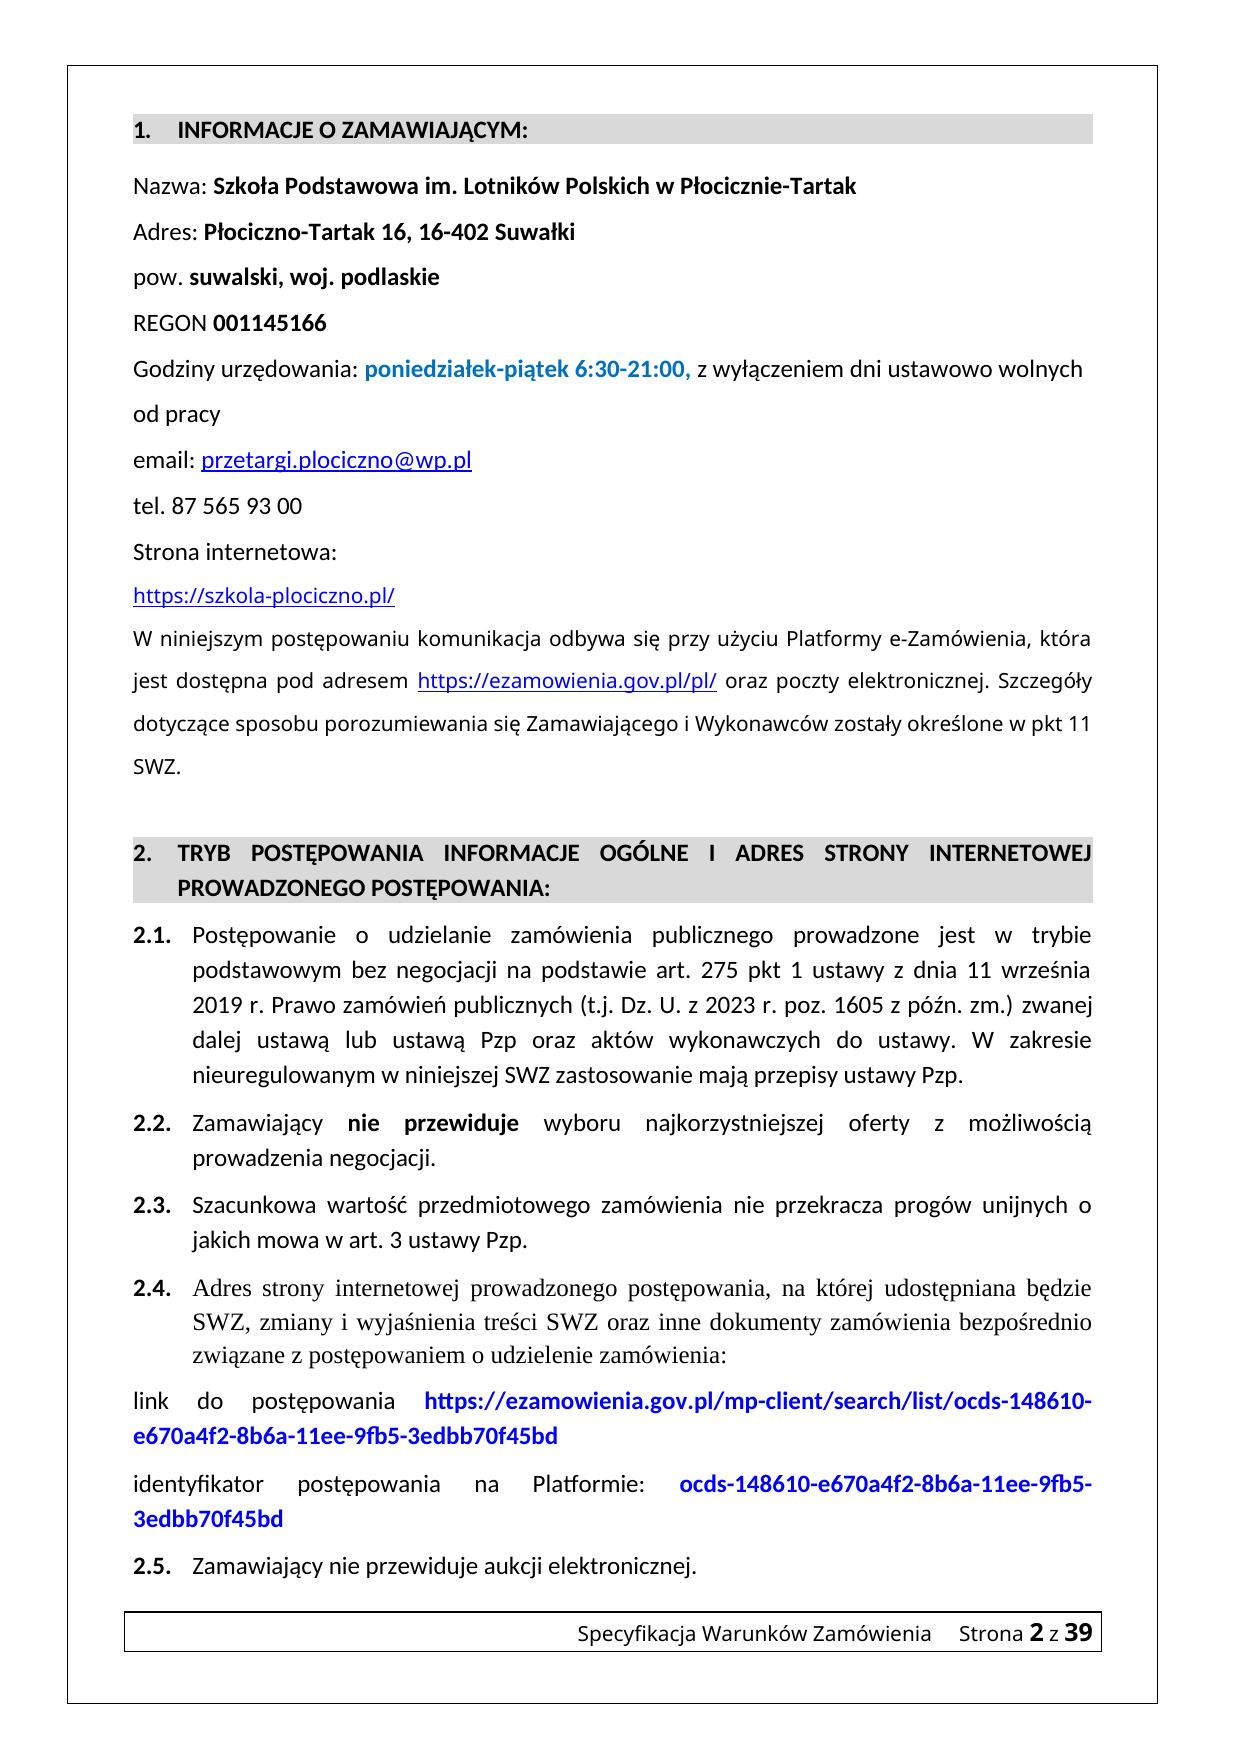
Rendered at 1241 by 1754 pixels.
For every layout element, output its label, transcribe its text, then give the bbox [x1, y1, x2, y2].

text https://szkola-plociczno.pl/ [133, 581, 1093, 610]
text W niniejszym postępowaniu komunikacja odbywa się przy użyciu Platformy e-Zamówienia, która jest dostępna pod adresem https://ezamowienia.gov.pl/pl/ oraz poczty elektronicznej. Szczegóły dotyczące sposobu porozumiewania się Zamawiającego i Wykonawców zostały określone w pkt 11 SWZ. [133, 624, 1093, 780]
text Adres: Płociczno-Tartak 16, 16-402 Suwałki [133, 216, 1093, 246]
list Postępowanie o udzielanie zamówienia publicznego prowadzone jest w trybie podstawowym bez negocjacji na podstawie art. 275 pkt 1 ustawy z dnia 11 września 2019 r. Prawo zamówień publicznych (t.j. Dz. U. z 2023 r. poz. 1605 z późn. zm.) zwanej dalej ustawą lub ustawą Pzp oraz aktów wykonawczych do ustawy. W zakresie nieuregulowanym w niniejszej SWZ zastosowanie mają przepisy ustawy Pzp. [133, 919, 1093, 1090]
text identyfikator postępowania na Platformie: ocds-148610-e670a4f2-8b6a-11ee-9fb5-3edbb70f45bd [133, 1468, 1093, 1533]
list TRYB POSTĘPOWANIA INFORMACJE OGÓLNE I ADRES STRONY INTERNETOWEJ PROWADZONEGO POSTĘPOWANIA: [133, 837, 1093, 903]
text email: przetargi.plociczno@wp.pl [133, 444, 1093, 475]
list Zamawiający nie przewiduje aukcji elektronicznej. [133, 1550, 1093, 1581]
text REGON 001145166 [133, 307, 1093, 338]
text link do postępowania https://ezamowienia.gov.pl/mp-client/search/list/ocds-148610-e670a4f2-8b6a-11ee-9fb5-3edbb70f45bd [133, 1385, 1093, 1451]
list Adres strony internetowej prowadzonego postępowania, na której udostępniana będzie SWZ, zmiany i wyjaśnienia treści SWZ oraz inne dokumenty zamówienia bezpośrednio związane z postępowaniem o udzielenie zamówienia: [133, 1272, 1093, 1369]
list Zamawiający nie przewiduje wyboru najkorzystniejszej oferty z możliwością prowadzenia negocjacji. [133, 1107, 1093, 1173]
text Godziny urzędowania: poniedziałek-piątek 6:30-21:00, z wyłączeniem dni ustawowo wolnych od pracy [133, 353, 1093, 429]
text Strona internetowa: [133, 536, 1093, 566]
text pow. suwalski, woj. podlaskie [133, 261, 1093, 292]
text tel. 87 565 93 00 [133, 490, 1093, 521]
text Nazwa: Szkoła Podstawowa im. Lotników Polskich w Płocicznie-Tartak [133, 170, 1093, 200]
list INFORMACJE O ZAMAWIAJĄCYM: [133, 114, 1093, 144]
list Szacunkowa wartość przedmiotowego zamówienia nie przekracza progów unijnych o jakich mowa w art. 3 ustawy Pzp. [133, 1189, 1093, 1255]
